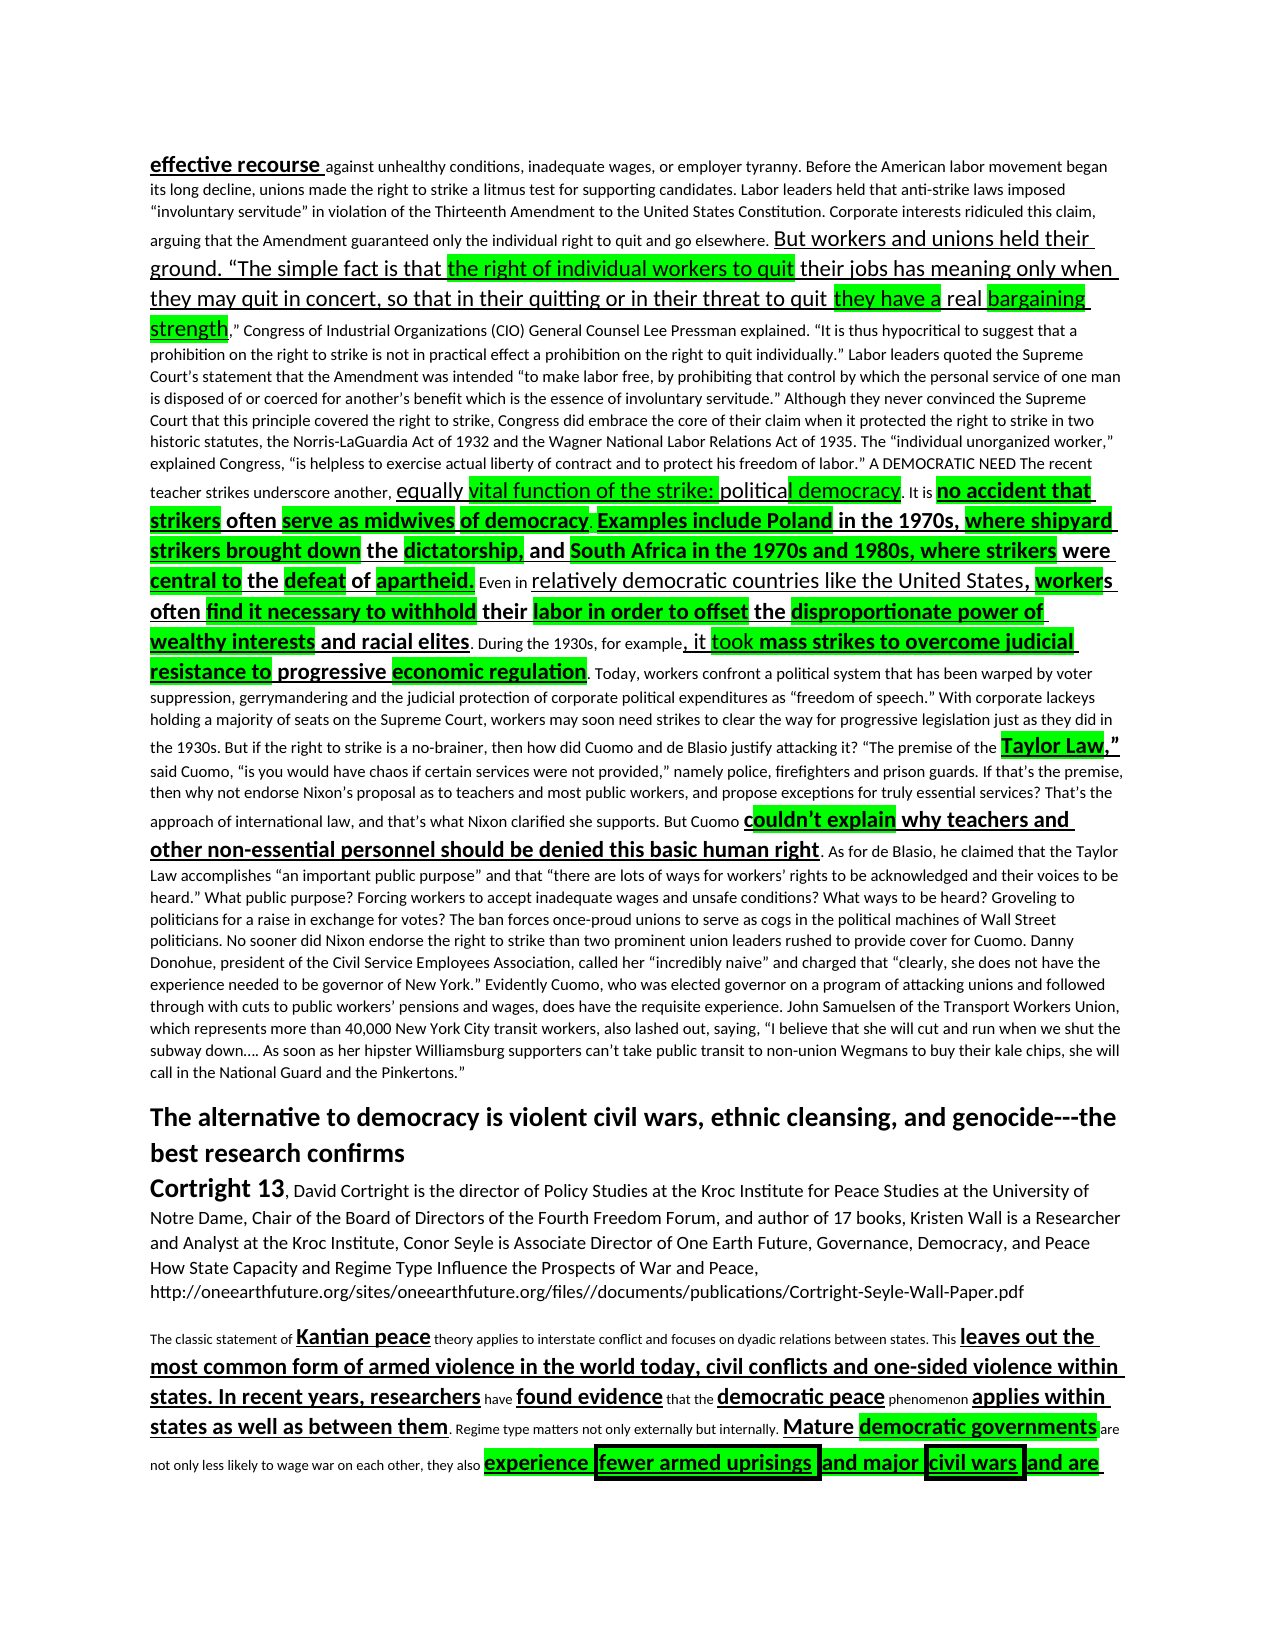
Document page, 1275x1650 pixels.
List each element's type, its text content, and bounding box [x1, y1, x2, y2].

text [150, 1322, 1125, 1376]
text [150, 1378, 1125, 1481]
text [150, 150, 1125, 1082]
text Cortright 13, David Cortright is the director of Policy Studies at the Kroc Institute for Peace Studies at the University of Notre Dame, Chair of the Board of Directors of the Fourth Freedom Forum, and author of 17 books, Kristen Wall is a Researcher and Analyst at the Kroc Institute, Conor Seyle is Associate Director of One Earth Future, Governance, Democracy, and Peace How State Capacity and Regime Type Influence the Prospects of War and Peace, http://oneearthfuture.org/sites/oneearthfuture.org/files//documents/publications/Cortright-Seyle-Wall-Paper.pdf [150, 1172, 1125, 1303]
subtitle The alternative to democracy is violent civil wars, ethnic cleansing, and genocide---the best research confirms [150, 1100, 1125, 1169]
